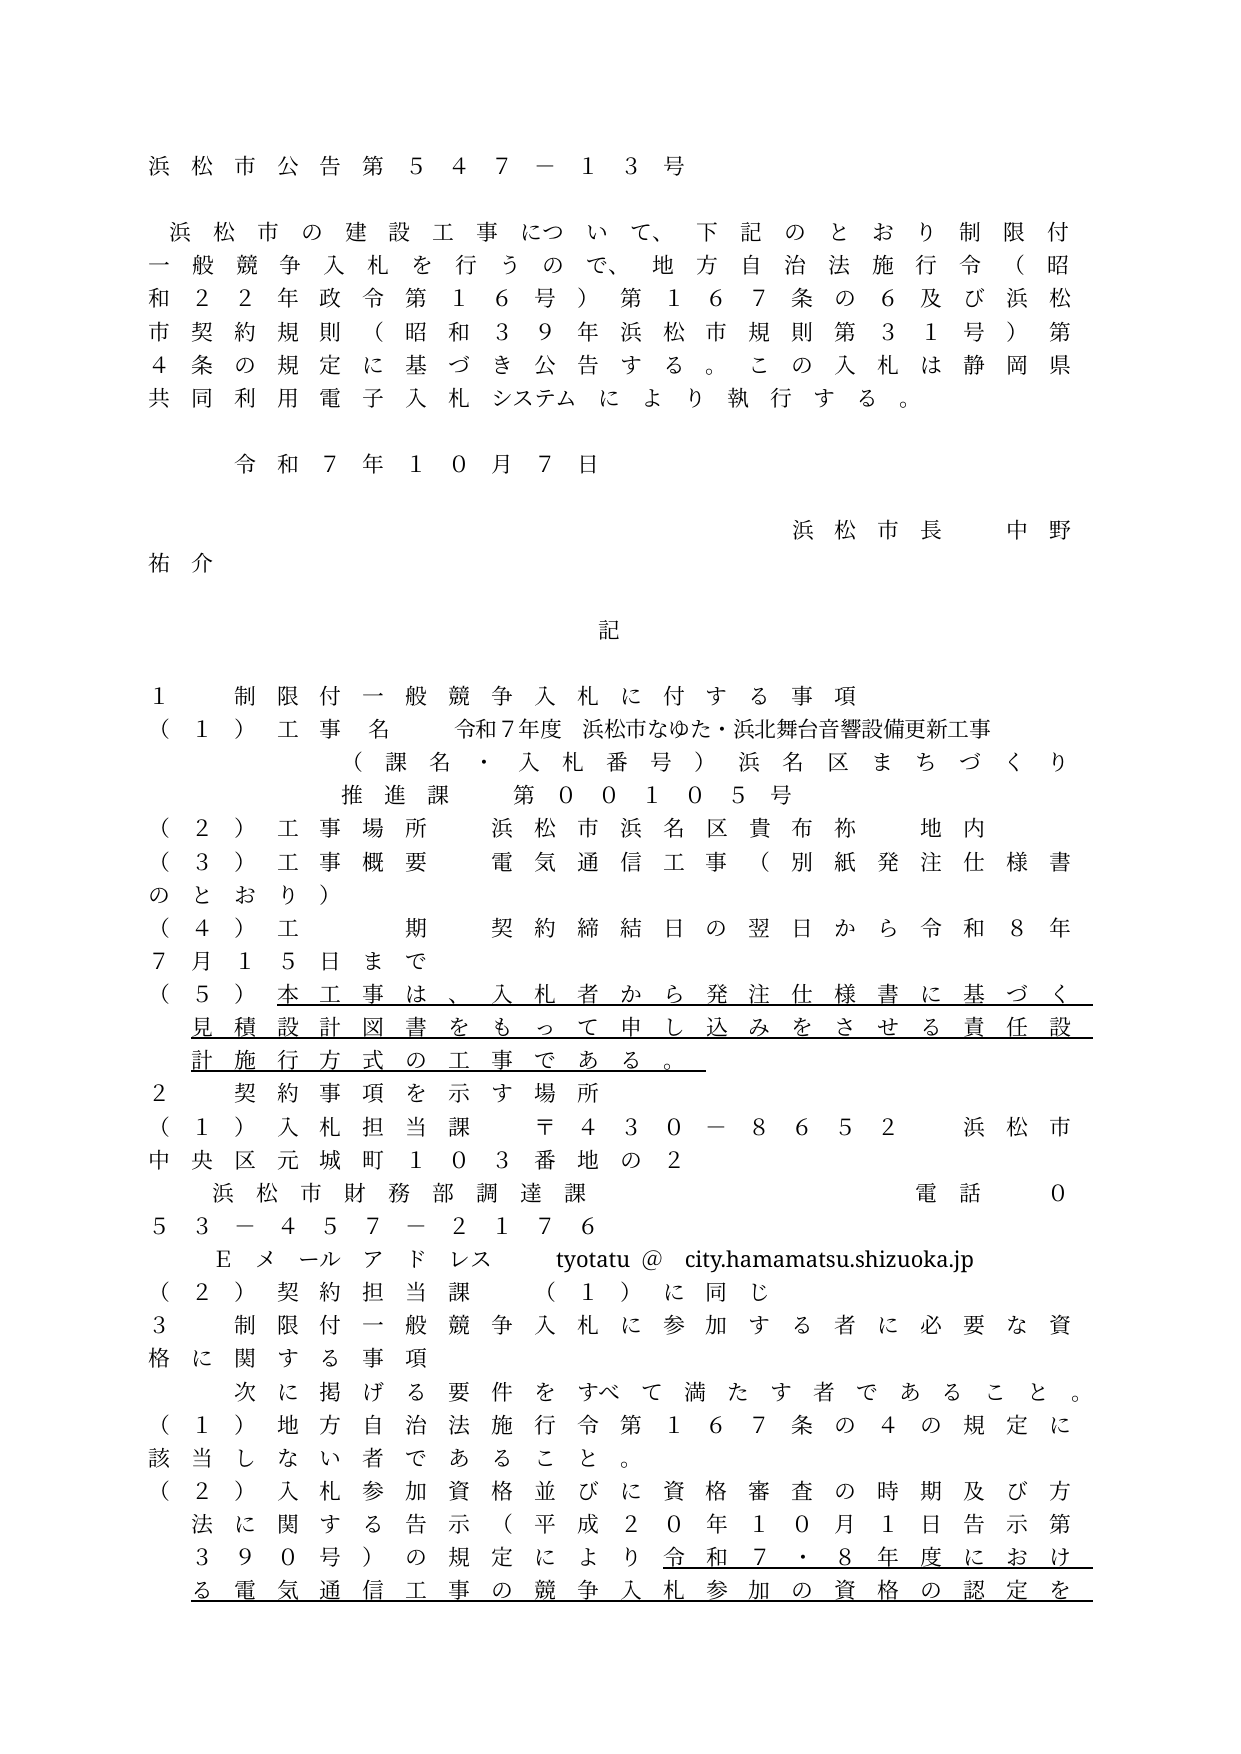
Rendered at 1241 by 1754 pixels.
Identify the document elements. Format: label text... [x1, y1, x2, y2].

text （課名・入札番号）浜名区まちづくり推進課 第００１０５号 [320, 744, 1092, 811]
text 次に掲げる要件をすべて満たす者であること。 [148, 1374, 1092, 1407]
text （５）本工事は、入札者から発注仕様書に基づく見積設計図書をもって申し込みをさせる責任設計施行方式の工事である。 [148, 976, 1092, 1076]
text 浜松市の建設工事について、下記のとおり制限付一般競争入札を行うので、地方自治法施行令（昭和２２年政令第１６号）第１６７条の６及び浜松市契約規則（昭和３９年浜松市規則第３１号）第４条の規定に基づき公告する。この入札は静岡県共同利用電子入札システムにより執行する。 [148, 214, 1092, 413]
text （１）工事名 令和７年度 浜松市なゆた・浜北舞台音響設備更新工事 [148, 711, 1078, 744]
text 浜松市長 中野 祐介 [148, 513, 1092, 579]
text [148, 1473, 1092, 1606]
text 浜松市公告第５４７－１３号 [148, 148, 1092, 181]
text ２ 契約事項を示す場所 [148, 1076, 1092, 1109]
text （２）契約担当課 （１）に同じ [148, 1274, 1092, 1308]
text （３）工事概要 電気通信工事（別紙発注仕様書のとおり） [148, 844, 1092, 910]
text 浜松市財務部調達課 電話 ０５３－４５７－２１７６ [148, 1175, 1092, 1241]
text 記 [148, 612, 1092, 645]
text １ 制限付一般競争入札に付する事項 [148, 678, 1092, 711]
text （２）工事場所 浜松市浜名区貴布祢 地内 [148, 811, 1092, 844]
text （４）工 期 契約締結日の翌日から令和８年７月１５日まで [148, 910, 1092, 976]
text 令和７年１０月７日 [148, 446, 1092, 479]
text ３ 制限付一般競争入札に参加する者に必要な資格に関する事項 [148, 1308, 1092, 1374]
text （１）入札担当課 〒４３０－８６５２ 浜松市中央区元城町１０３番地の２ [148, 1109, 1092, 1175]
text （１）地方自治法施行令第１６７条の４の規定に該当しない者であること。 [148, 1407, 1092, 1473]
text Ｅメールアドレス tyotatu＠city.hamamatsu.shizuoka.jp [148, 1241, 1092, 1274]
